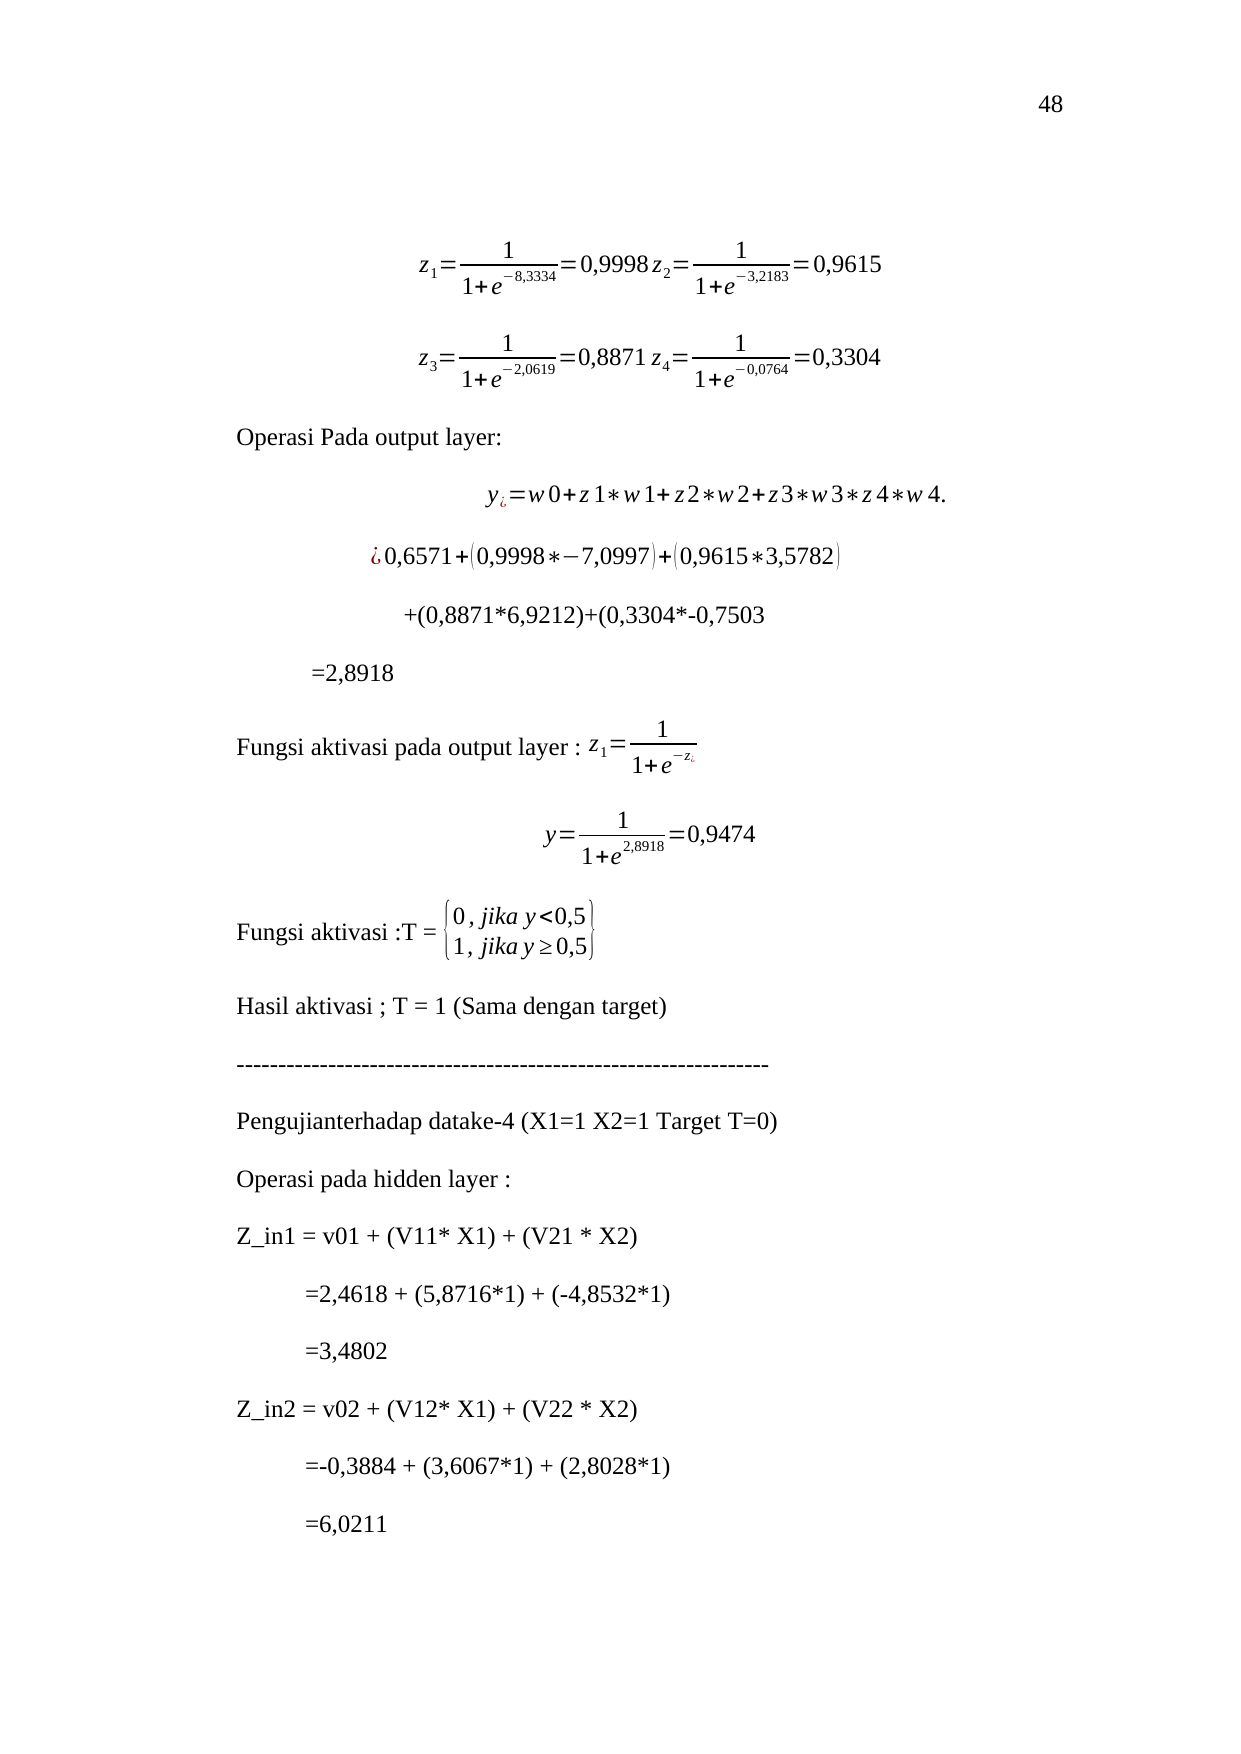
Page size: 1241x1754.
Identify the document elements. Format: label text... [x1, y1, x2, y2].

text Z_in1 = v01 + (V11* X1) + (V21 * X2) [236, 1221, 1063, 1250]
text Fungsi aktivasi pada output layer : [236, 715, 1063, 778]
text =-0,3884 + (3,6067*1) + (2,8028*1) [236, 1451, 1063, 1480]
text Z_in2 = v02 + (V12* X1) + (V22 * X2) [236, 1394, 1063, 1423]
text =2,4618 + (5,8716*1) + (-4,8532*1) [236, 1279, 1063, 1308]
text Operasi pada hidden layer : [236, 1164, 1063, 1193]
text =6,0211 [236, 1509, 1063, 1538]
text Operasi Pada output layer: [236, 422, 1063, 451]
text Pengujianterhadap datake-4 (X1=1 X2=1 Target T=0) [236, 1106, 1063, 1135]
text +(0,8871*6,9212)+(0,3304*-0,7503 [105, 541, 1063, 629]
text =3,4802 [236, 1336, 1063, 1365]
text Hasil aktivasi ; T = 1 (Sama dengan target) [236, 991, 1063, 1020]
text =2,8918 [124, 658, 1063, 686]
text ---------------------------------------------------------------- [236, 1049, 1063, 1078]
text Fungsi aktivasi :T = [236, 899, 1063, 963]
